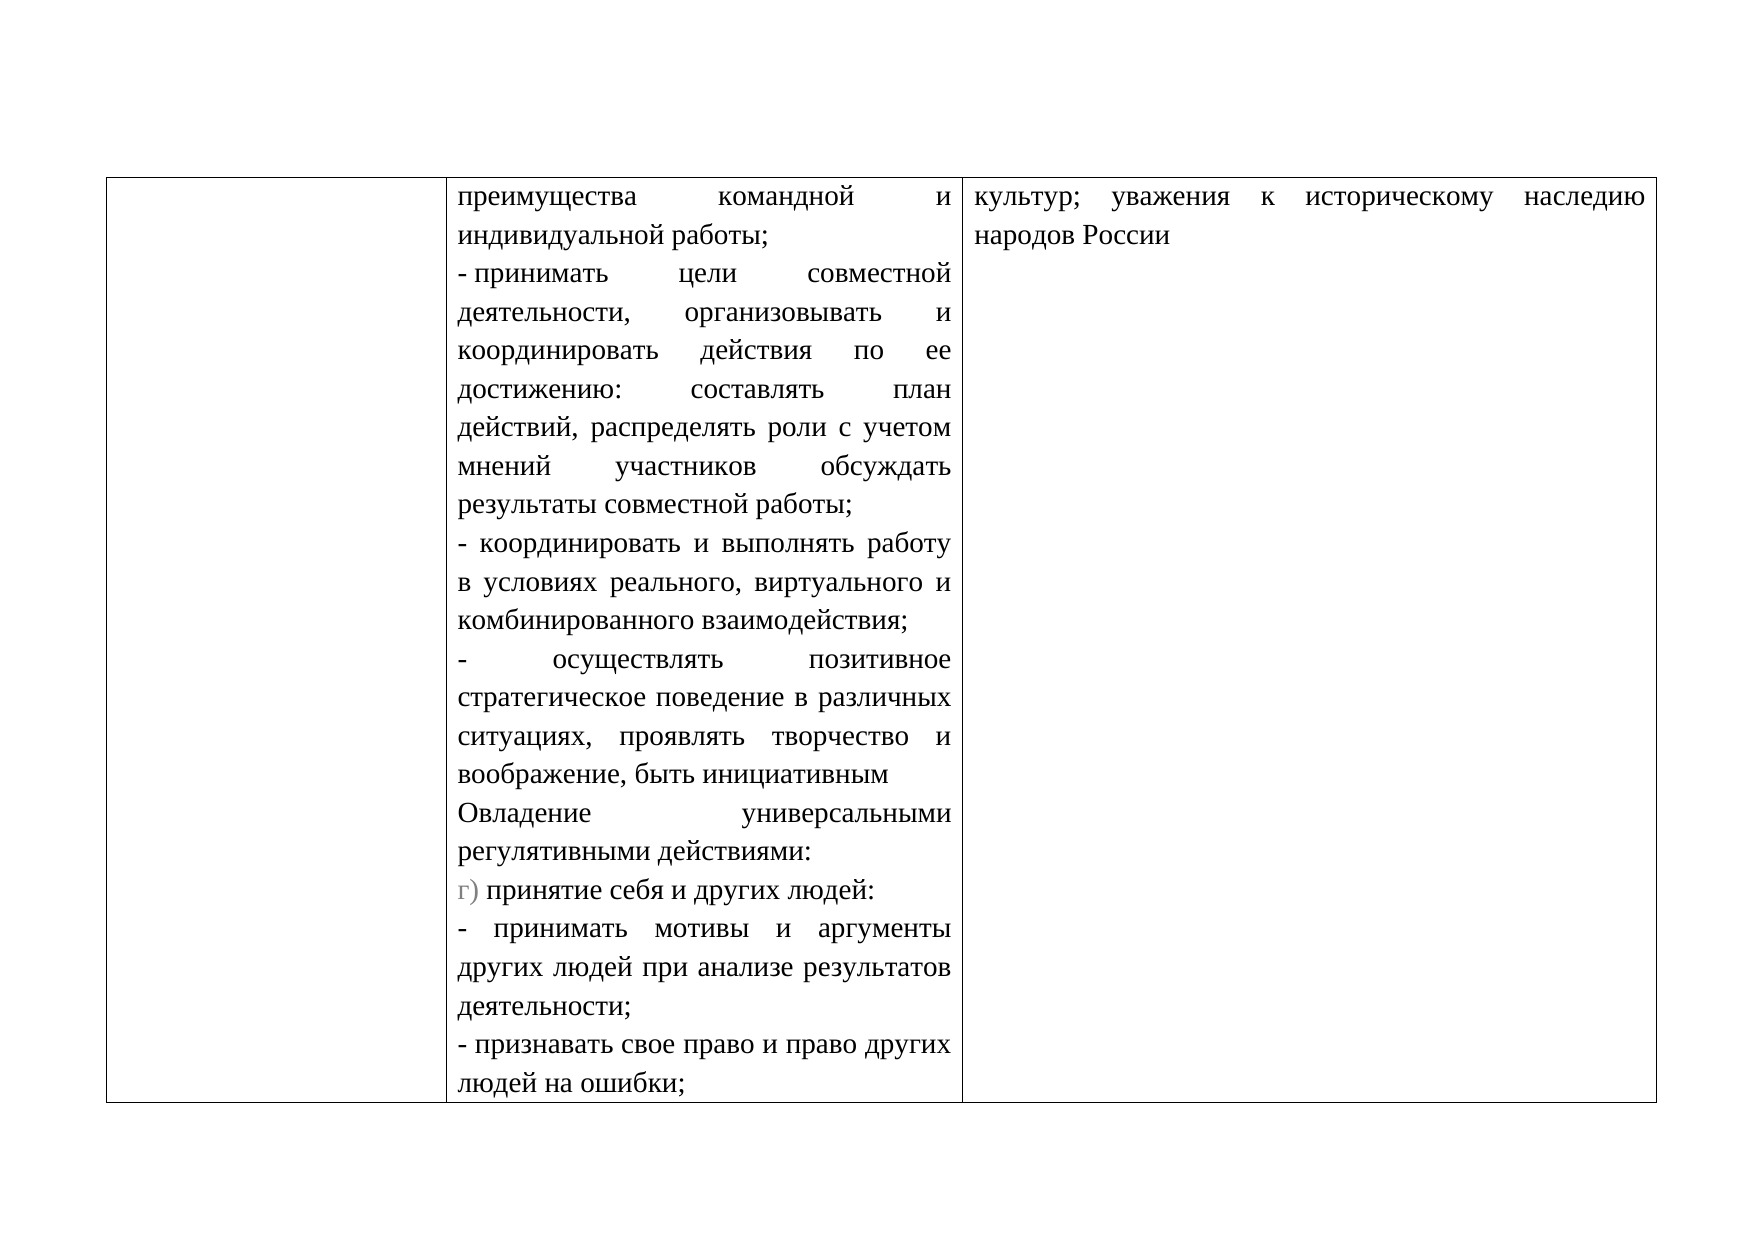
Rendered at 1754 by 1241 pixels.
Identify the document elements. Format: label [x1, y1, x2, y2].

table_cell [447, 178, 962, 1102]
table_cell [107, 178, 446, 1102]
table_cell [963, 178, 1656, 1102]
